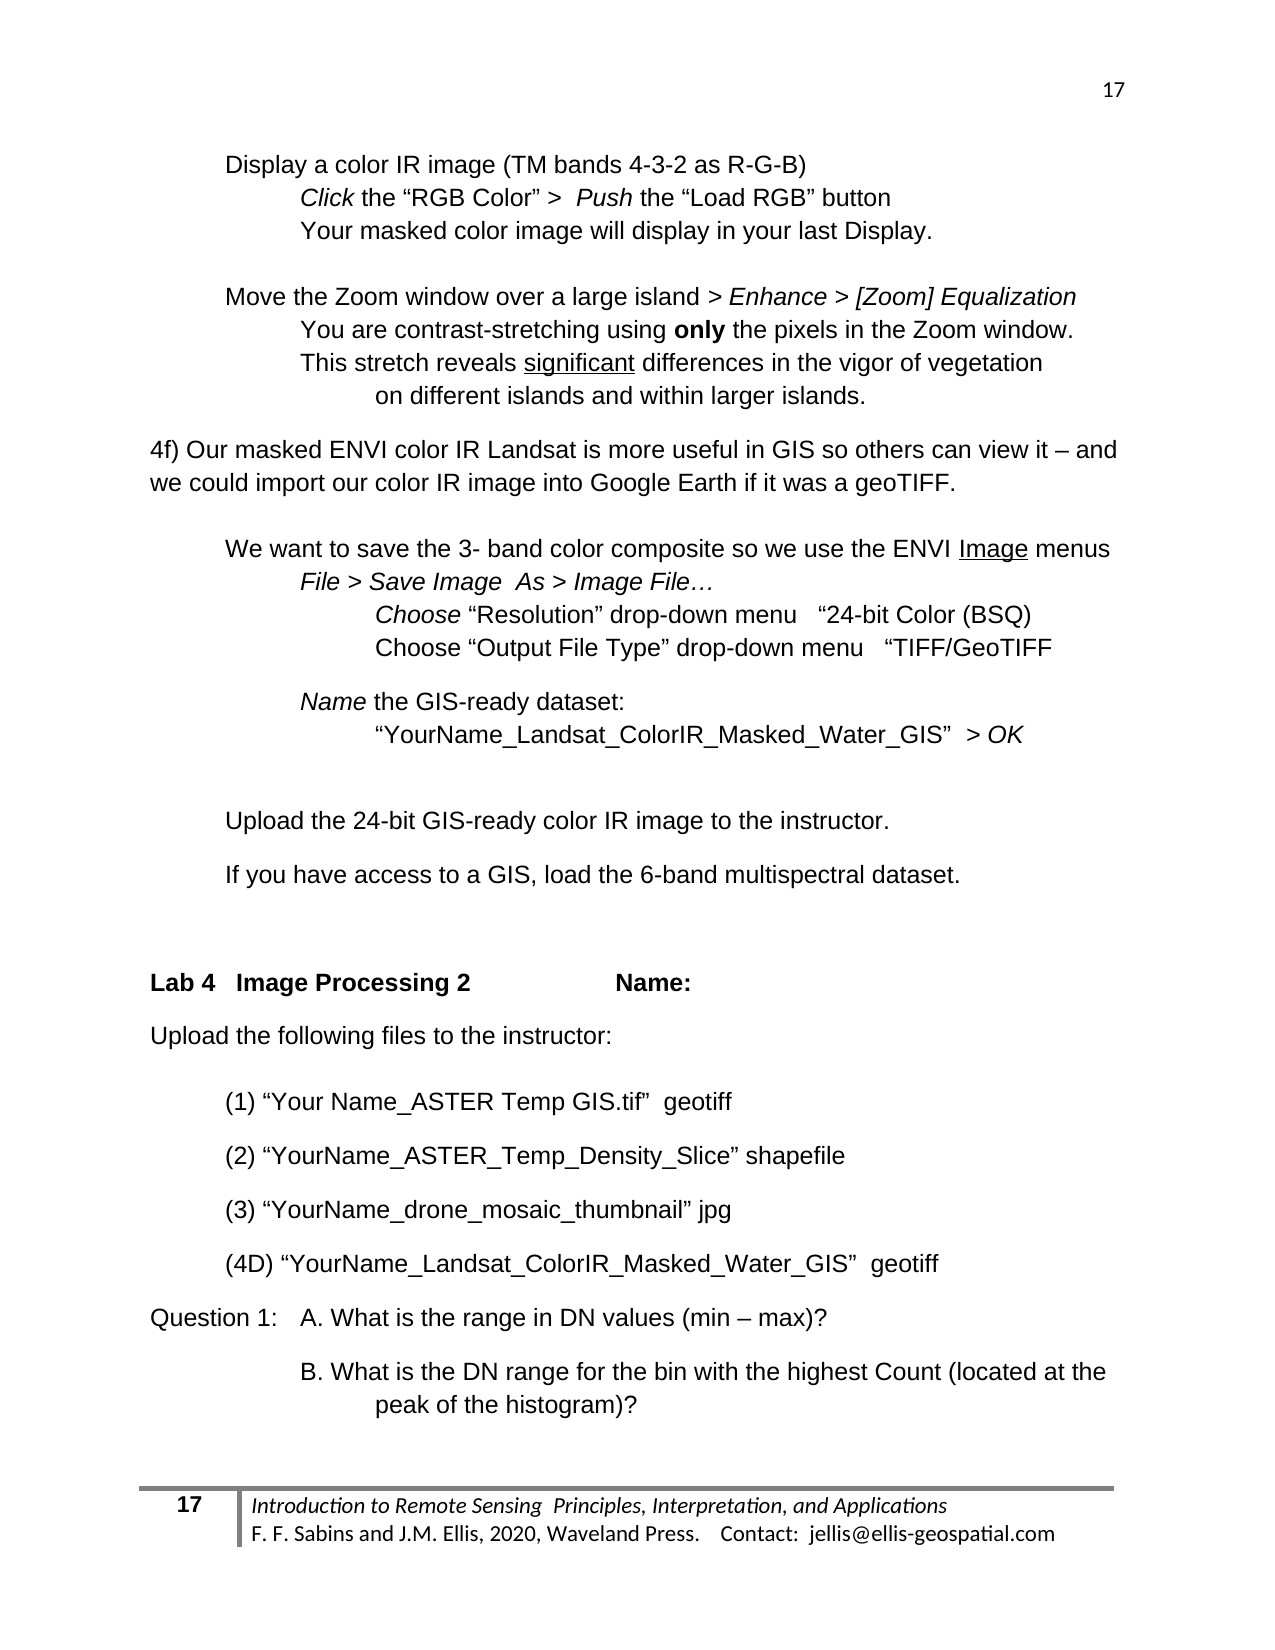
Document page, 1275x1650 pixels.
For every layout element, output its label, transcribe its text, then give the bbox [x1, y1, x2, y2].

text Upload the following files to the instructor: (1) “Your Name_ASTER Temp GIS.tif” geotiff [150, 1021, 1125, 1116]
text (2) “YourName_ASTER_Temp_Density_Slice” shapefile [150, 1141, 1125, 1170]
text If you have access to a GIS, load the 6-band multispectral dataset. [150, 860, 1125, 888]
text 4f) Our masked ENVI color IR Landsat is more useful in GIS so others can view it – and we could import our color IR image into Google Earth if it was a geoTIFF. We want to save the 3- band color composite so we use the ENVI Image menus File > Save Image As > Image File… Choose “Resolution” drop-down menu “24-bit Color (BSQ) Choose “Output File Type” drop-down menu “TIFF/GeoTIFF [150, 435, 1125, 662]
text Upload the 24-bit GIS-ready color IR image to the instructor. [150, 806, 1125, 835]
text (3) “YourName_drone_mosaic_thumbnail” jpg [150, 1195, 1125, 1224]
text Question 1: A. What is the range in DN values (min – max)? [150, 1303, 1125, 1332]
text Name the GIS-ready dataset: “YourName_Landsat_ColorIR_Masked_Water_GIS” > OK [150, 687, 1125, 781]
text Display a color IR image (TM bands 4-3-2 as R-G-B) Click the “RGB Color” > Push the “Load RGB” button Your masked color image will display in your last Display. Move the Zoom window over a large island > Enhance > [Zoom] Equalization You are contrast-stretching using only the pixels in the Zoom window. This stretch reveals significant differences in the vigor of vegetation on different islands and within larger islands. [150, 150, 1125, 410]
text (4D) “YourName_Landsat_ColorIR_Masked_Water_GIS” geotiff [150, 1249, 1125, 1278]
text Lab 4 Image Processing 2 Name: [150, 967, 1125, 996]
text B. What is the DN range for the bin with the highest Count (located at the peak of the histogram)? [150, 1357, 1125, 1418]
